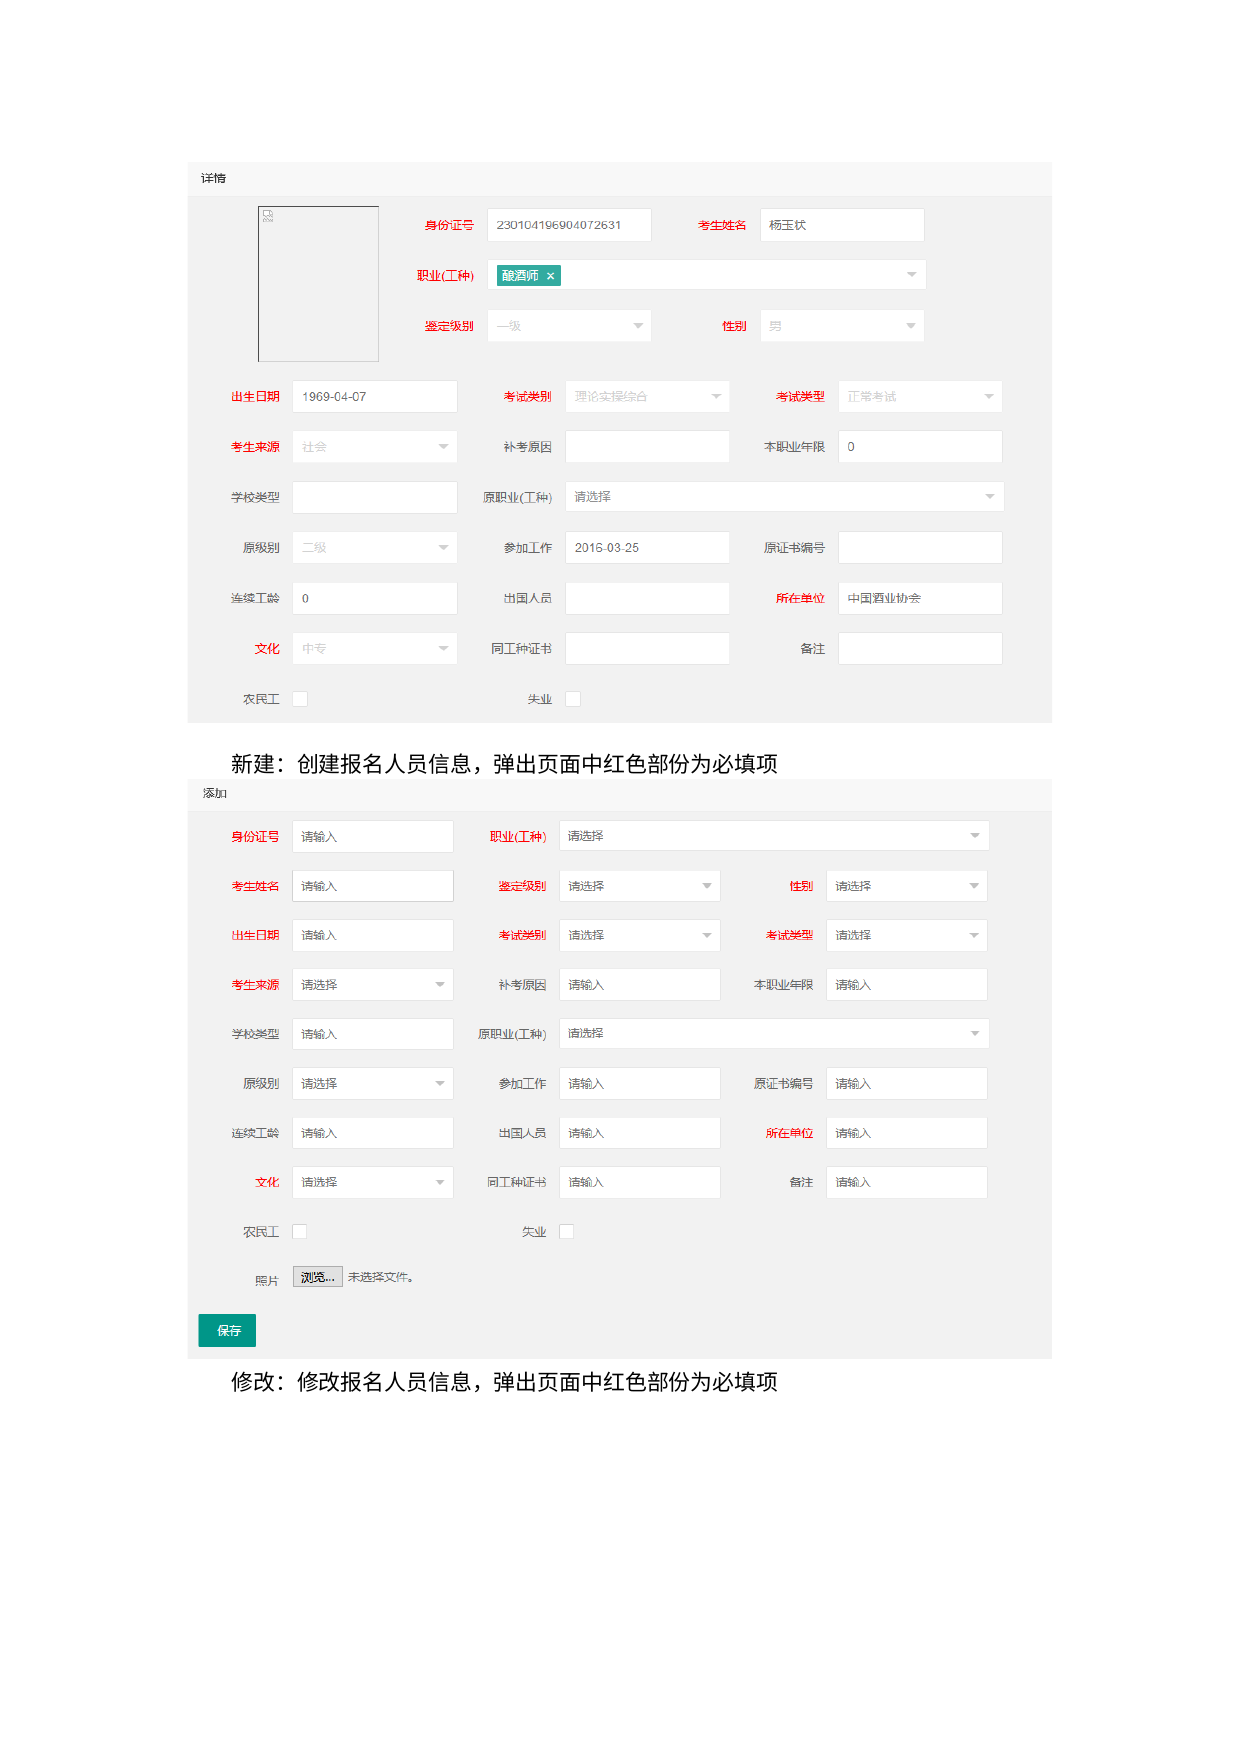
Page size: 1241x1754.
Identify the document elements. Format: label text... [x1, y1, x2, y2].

picture [187, 779, 1052, 1359]
picture [187, 162, 1053, 723]
text 修改：修改报名人员信息，弹出页面中红色部份为必填项 [187, 1364, 1053, 1397]
text 新建：创建报名人员信息，弹出页面中红色部份为必填项 [187, 747, 1053, 779]
